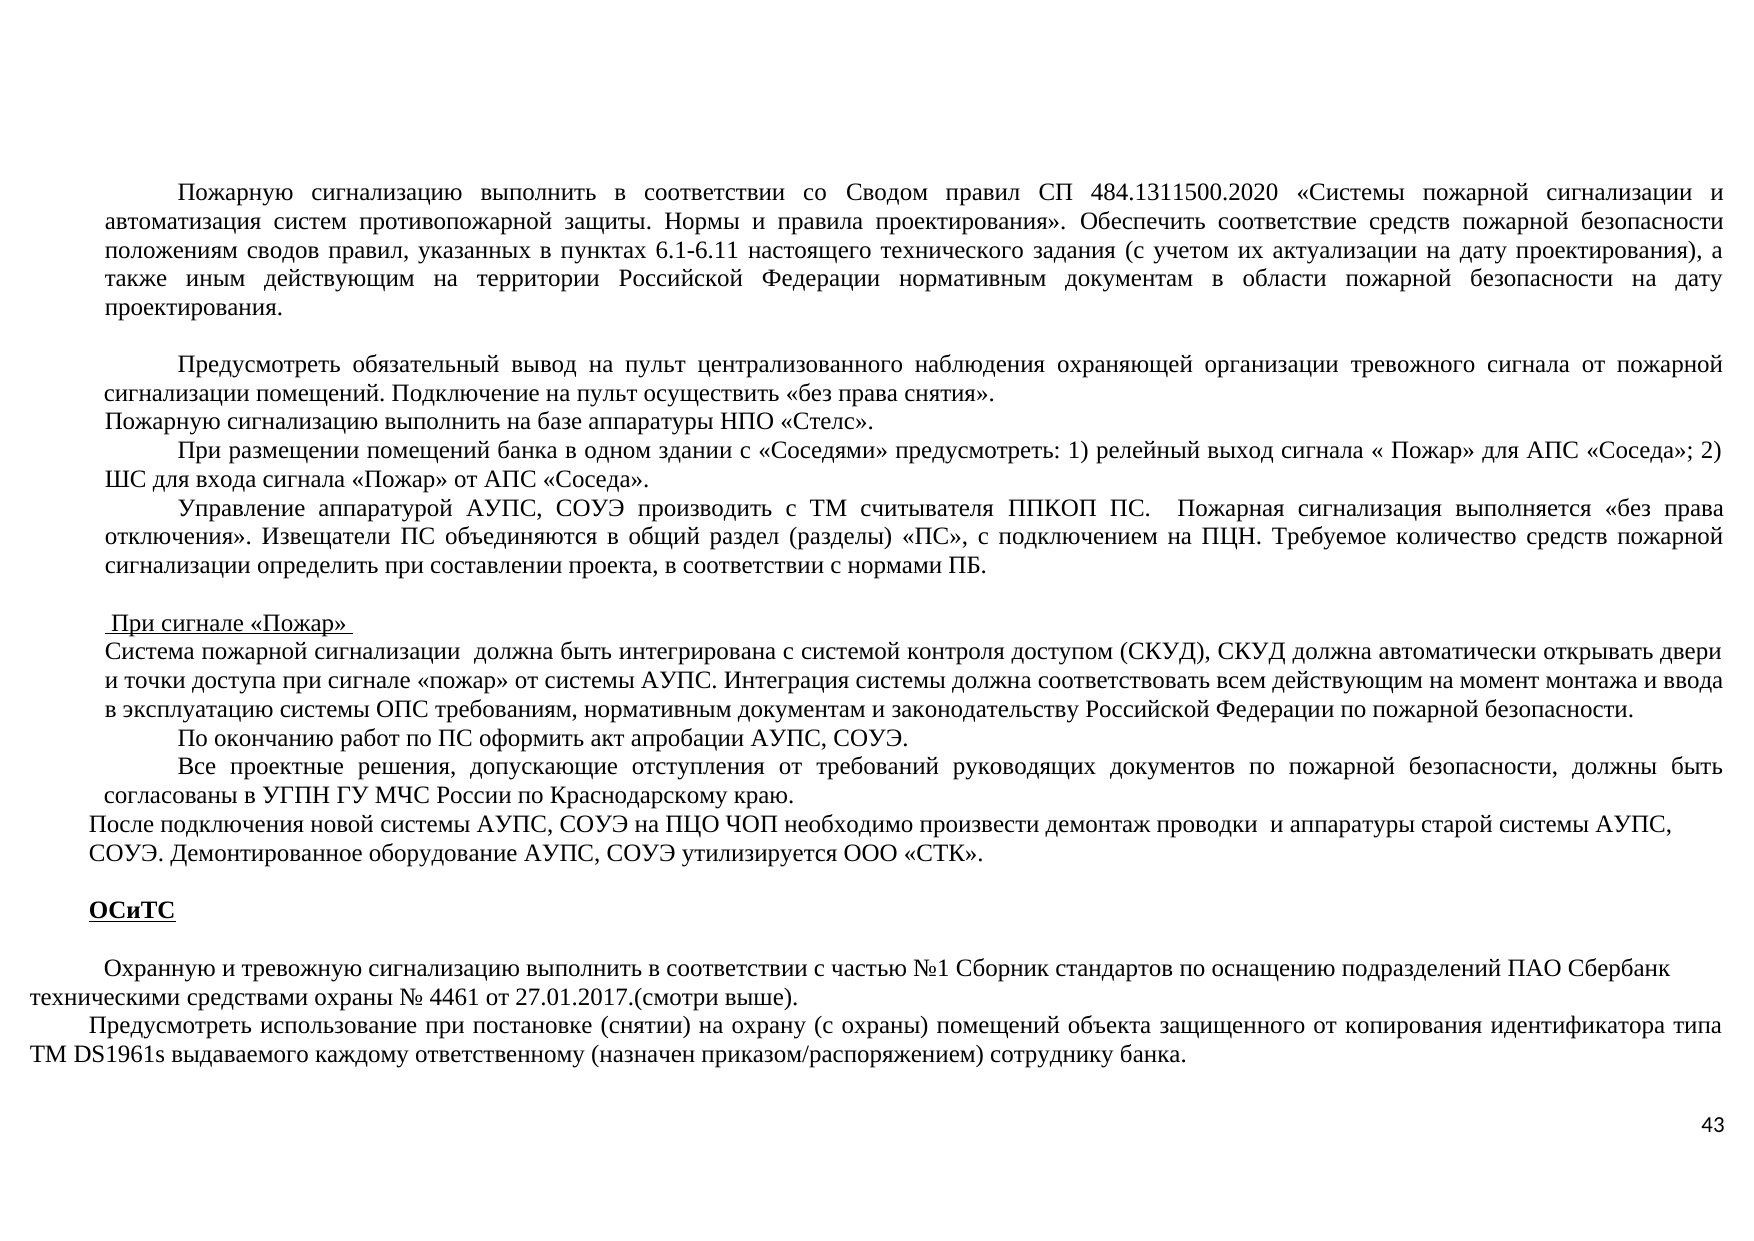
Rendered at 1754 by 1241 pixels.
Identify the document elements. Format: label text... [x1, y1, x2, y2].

text Предусмотреть использование при постановке (снятии) на охрану (с охраны) помещений объекта защищенного от копирования идентификатора типа ТМ DS1961s выдаваемого каждому ответственному (назначен приказом/распоряжением) сотруднику банка. [29, 1011, 1724, 1068]
list При размещении помещений банка в одном здании с «Соседями» предусмотреть: 1) релейный выход сигнала « Пожар» для АПС «Соседа»; 2) ШС для входа сигнала «Пожар» от АПС «Соседа». [104, 435, 1724, 493]
text Охранную и тревожную сигнализацию выполнить в соответствии с частью №1 Сборник стандартов по оснащению подразделений ПАО Сбербанк техническими средствами охраны № 4461 от 27.01.2017.(смотри выше). [29, 953, 1724, 1011]
list Пожарную сигнализацию выполнить на базе аппаратуры НПО «Стелс». [104, 406, 1724, 435]
text При сигнале «Пожар» [104, 608, 1724, 636]
text После подключения новой системы АУПС, СОУЭ на ПЦО ЧОП необходимо произвести демонтаж проводки и аппаратуры старой системы АУПС, СОУЭ. Демонтированное оборудование АУПС, СОУЭ утилизируется ООО «СТК». [89, 809, 1724, 867]
text Все проектные решения, допускающие отступления от требований руководящих документов по пожарной безопасности, должны быть согласованы в УГПН ГУ МЧС России по Краснодарскому краю. [103, 751, 1724, 809]
text ОСиТС [29, 896, 1724, 924]
text Система пожарной сигнализации должна быть интегрирована с системой контроля доступом (СКУД), СКУД должна автоматически открывать двери и точки доступа при сигнале «пожар» от системы АУПС. Интеграция системы должна соответствовать всем действующим на момент монтажа и ввода в эксплуатацию системы ОПС требованиям, нормативным документам и законодательству Российской Федерации по пожарной безопасности. [104, 636, 1724, 723]
text По окончанию работ по ПС оформить акт апробации АУПС, СОУЭ. [103, 723, 1724, 751]
list Управление аппаратурой АУПС, СОУЭ производить с ТМ считывателя ППКОП ПС. Пожарная сигнализация выполняется «без права отключения». Извещатели ПС объединяются в общий раздел (разделы) «ПС», с подключением на ПЦН. Требуемое количество средств пожарной сигнализации определить при составлении проекта, в соответствии с нормами ПБ. [104, 493, 1724, 579]
list Пожарную сигнализацию выполнить в соответствии со Сводом правил СП 484.1311500.2020 «Системы пожарной сигнализации и автоматизация систем противопожарной защиты. Нормы и правила проектирования». Обеспечить соответствие средств пожарной безопасности положениям сводов правил, указанных в пунктах 6.1-6.11 настоящего технического задания (с учетом их актуализации на дату проектирования), а также иным действующим на территории Российской Федерации нормативным документам в области пожарной безопасности на дату проектирования. [104, 177, 1724, 321]
text Предусмотреть обязательный вывод на пульт централизованного наблюдения охраняющей организации тревожного сигнала от пожарной сигнализации помещений. Подключение на пульт осуществить «без права снятия». [103, 349, 1724, 406]
